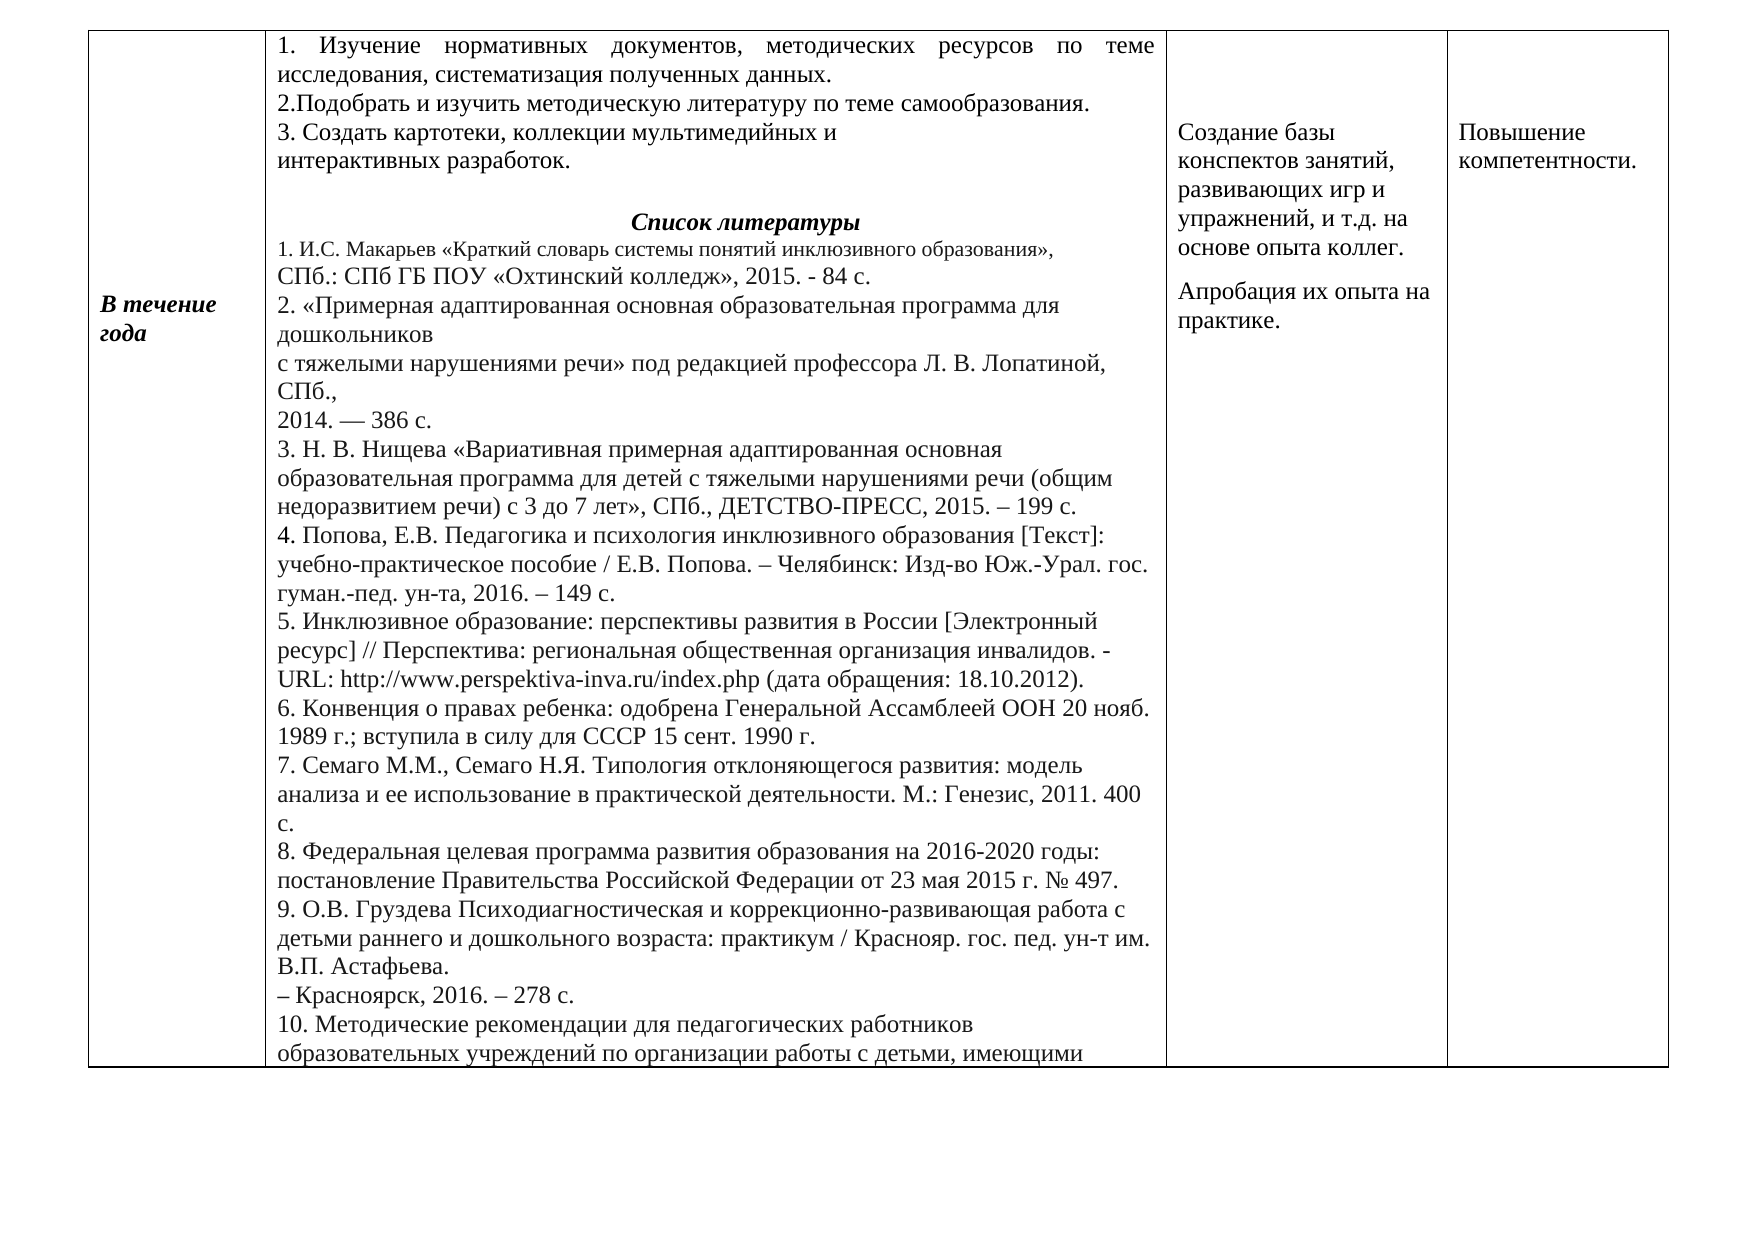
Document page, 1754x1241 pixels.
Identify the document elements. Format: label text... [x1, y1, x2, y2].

table_cell В течение года [89, 31, 265, 1066]
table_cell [1167, 31, 1447, 1066]
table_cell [1448, 31, 1668, 1066]
